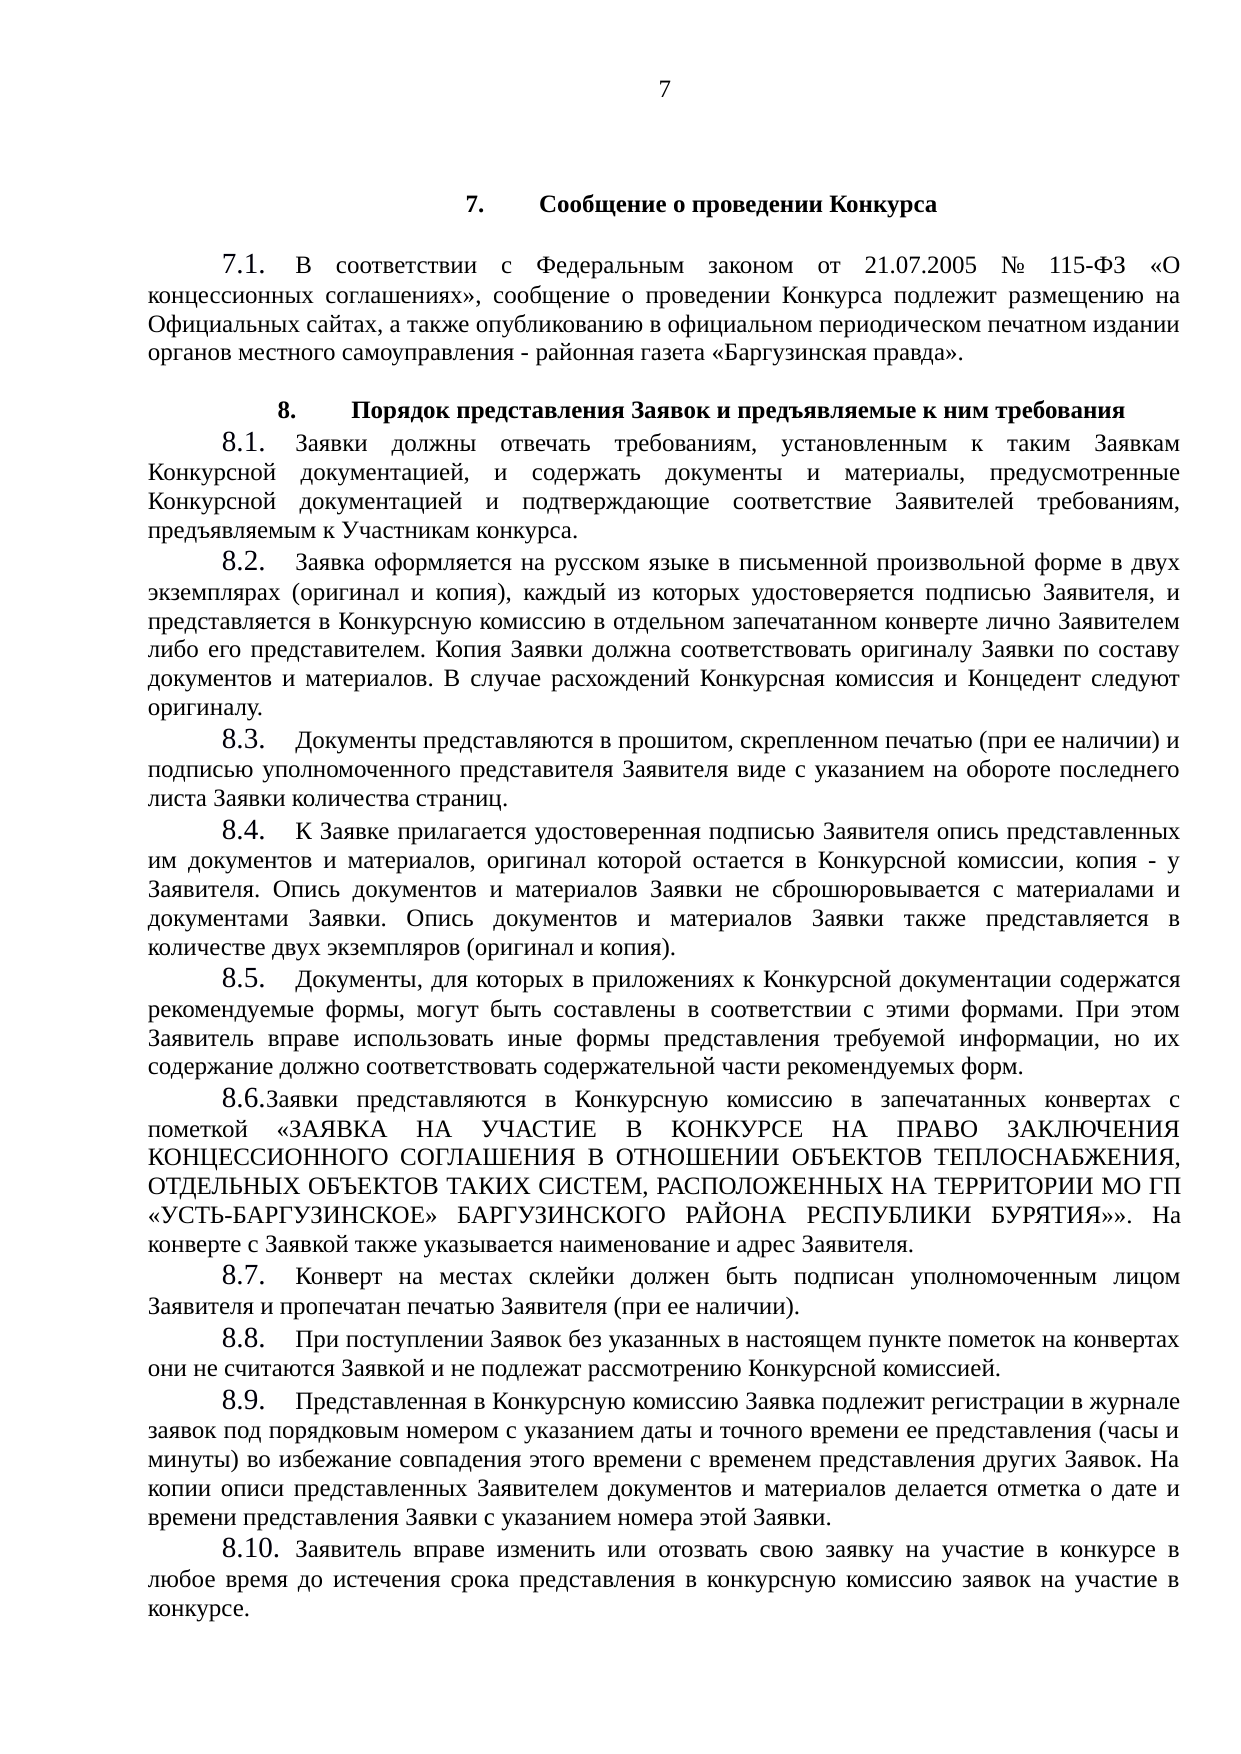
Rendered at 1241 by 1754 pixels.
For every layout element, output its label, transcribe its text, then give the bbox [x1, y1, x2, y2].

list К Заявке прилагается удостоверенная подписью Заявителя опись представленных им документов и материалов, оригинал которой остается в Конкурсной комиссии, копия - у Заявителя. Опись документов и материалов Заявки не сброшюровывается с материалами и документами Заявки. Опись документов и материалов Заявки также представляется в количестве двух экземпляров (оригинал и копия). [148, 812, 1181, 960]
list Документы, для которых в приложениях к Конкурсной документации содержатся рекомендуемые формы, могут быть составлены в соответствии с этими формами. При этом Заявитель вправе использовать иные формы представления требуемой информации, но их содержание должно соответствовать содержательной части рекомендуемых форм. [148, 960, 1181, 1080]
list Заявка оформляется на русском языке в письменной произвольной форме в двух экземплярах (оригинал и копия), каждый из которых удостоверяется подписью Заявителя, и представляется в Конкурсную комиссию в отдельном запечатанном конверте лично Заявителем либо его представителем. Копия Заявки должна соответствовать оригиналу Заявки по составу документов и материалов. В случае расхождений Конкурсная комиссия и Концедент следуют оригиналу. [148, 543, 1181, 721]
list Представленная в Конкурсную комиссию Заявка подлежит регистрации в журнале заявок под порядковым номером с указанием даты и точного времени ее представления (часы и минуты) во избежание совпадения этого времени с временем представления других Заявок. На копии описи представленных Заявителем документов и материалов делается отметка о дате и времени представления Заявки с указанием номера этой Заявки. [148, 1382, 1181, 1531]
list Заявитель вправе изменить или отозвать свою заявку на участие в конкурсе в любое время до истечения срока представления в конкурсную комиссию заявок на участие в конкурсе. [148, 1531, 1181, 1622]
list Заявки представляются в Конкурсную комиссию в запечатанных конвертах с пометкой «ЗАЯВКА НА УЧАСТИЕ В КОНКУРСЕ НА ПРАВО ЗАКЛЮЧЕНИЯ КОНЦЕССИОННОГО СОГЛАШЕНИЯ в отношении объектов теплоснабжения, отдельных объектов таких систем, расположенных на территории МО ГП «УСТЬ-БАРГУЗИНСКОЕ» БАРГУЗИНСКОГО района Республики Бурятия»». На конверте с Заявкой также указывается наименование и адрес Заявителя. [148, 1080, 1181, 1257]
list Заявки должны отвечать требованиям, установленным к таким Заявкам Конкурсной документацией, и содержать документы и материалы, предусмотренные Конкурсной документацией и подтверждающие соответствие Заявителей требованиям, предъявляемым к Участникам конкурса. [148, 424, 1181, 543]
list Конверт на местах склейки должен быть подписан уполномоченным лицом Заявителя и пропечатан печатью Заявителя (при ее наличии). [148, 1257, 1181, 1320]
subtitle Порядок представления Заявок и предъявляемые к ним требования [148, 395, 1181, 424]
subtitle Сообщение о проведении Конкурса [148, 189, 1181, 218]
list Документы представляются в прошитом, скрепленном печатью (при ее наличии) и подписью уполномоченного представителя Заявителя виде с указанием на обороте последнего листа Заявки количества страниц. [148, 721, 1181, 812]
list При поступлении Заявок без указанных в настоящем пункте пометок на конвертах они не считаются Заявкой и не подлежат рассмотрению Конкурсной комиссией. [148, 1320, 1181, 1382]
list В соответствии с Федеральным законом от 21.07.2005 № 115-ФЗ «О концессионных соглашениях», сообщение о проведении Конкурса подлежит размещению на Официальных сайтах, а также опубликованию в официальном периодическом печатном издании органов местного самоуправления - районная газета «Баргузинская правда». [148, 246, 1181, 366]
